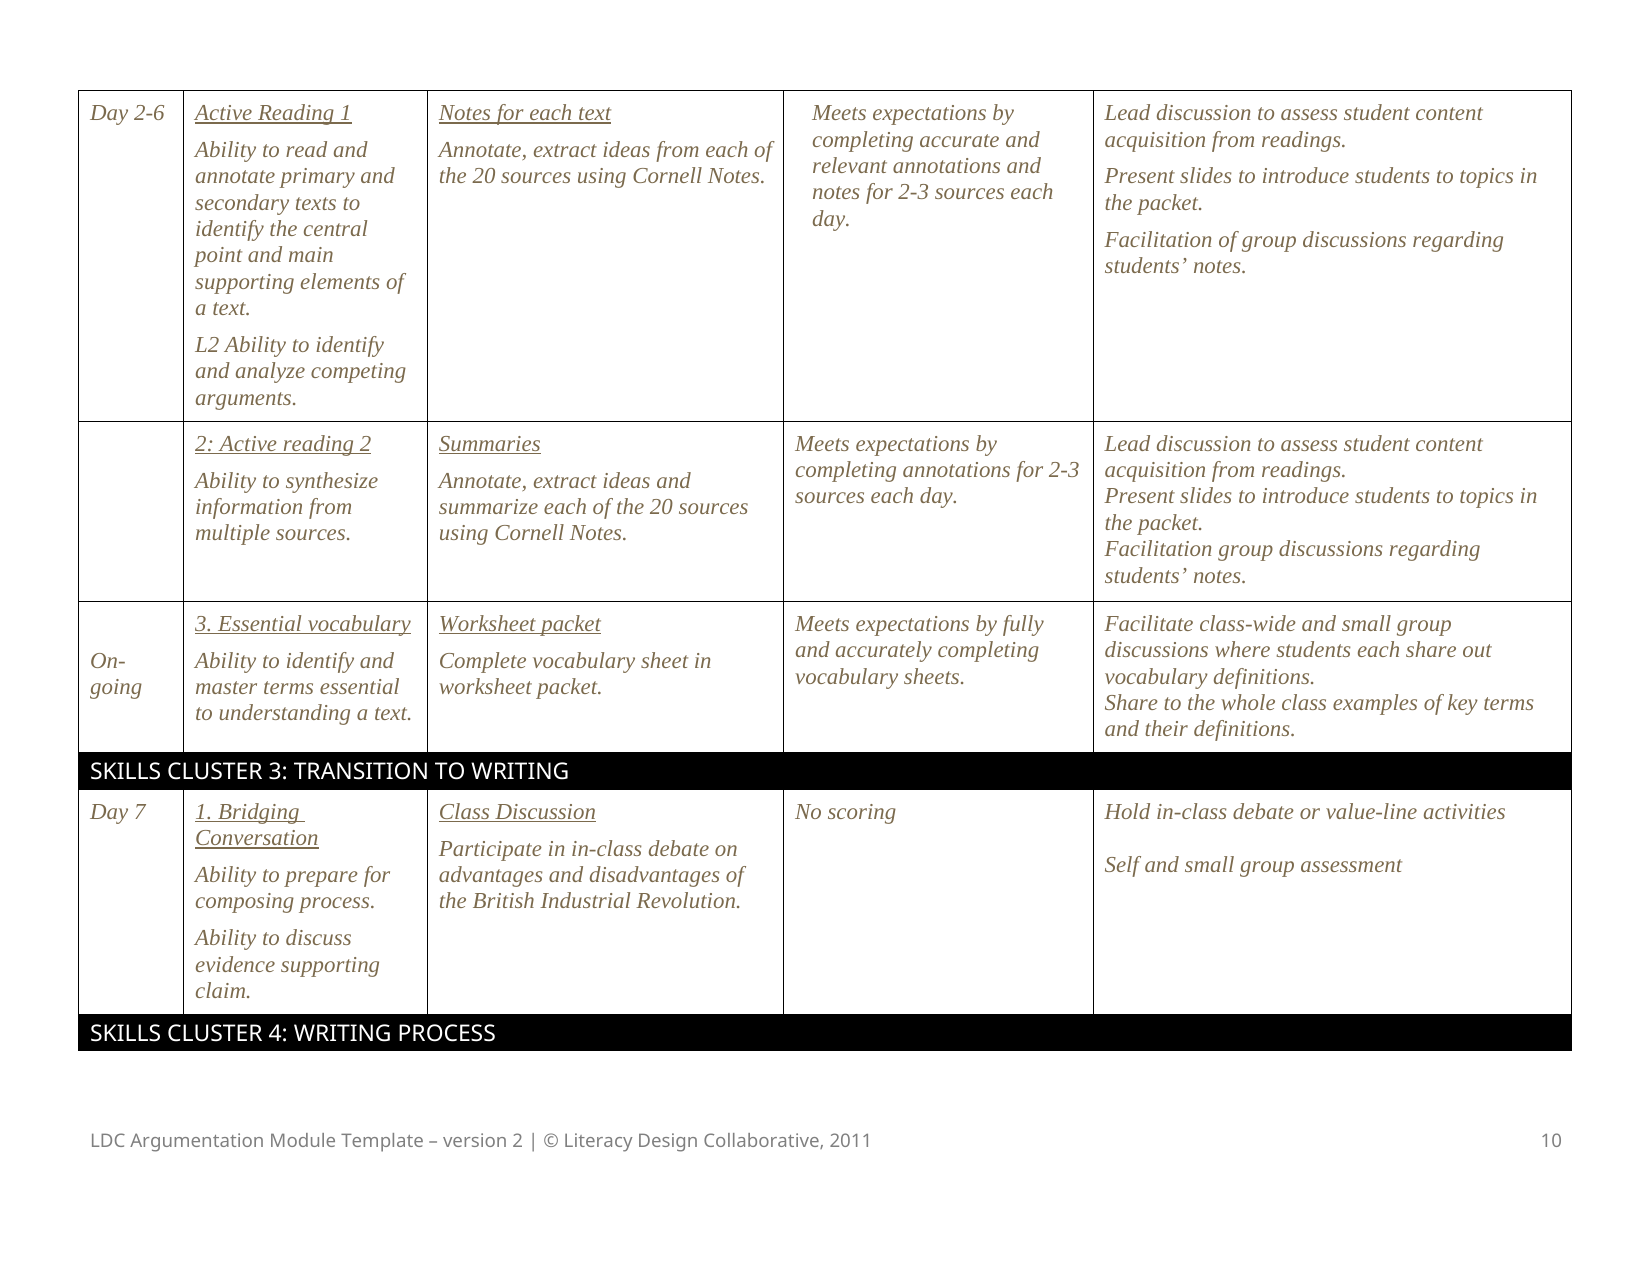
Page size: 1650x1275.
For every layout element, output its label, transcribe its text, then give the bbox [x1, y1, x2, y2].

table_cell Day 2-6 [79, 91, 183, 421]
table_cell Day 7 [79, 790, 183, 1014]
table_cell Meets expectations by completing annotations for 2-3 sources each day. [784, 422, 1093, 601]
table_cell 3. Essential vocabulary Ability to identify and master terms essential to understanding a text. [184, 602, 427, 752]
table_cell Hold in-class debate or value-line activities Self and small group assessment [1094, 790, 1571, 1014]
table_cell Lead discussion to assess student content acquisition from readings. Present slides to introduce students to topics in the packet. Facilitation group discussions regarding students’ notes. [1094, 422, 1571, 601]
table_cell 2: Active reading 2 Ability to synthesize information from multiple sources. [184, 422, 427, 601]
table_cell Active Reading 1 Ability to read and annotate primary and secondary texts to identify the central point and main supporting elements of a text. L2 Ability to identify and analyze competing arguments. [184, 91, 427, 421]
table_cell 1. Bridging Conversation Ability to prepare for composing process. Ability to discuss evidence supporting claim. [184, 790, 427, 1014]
table_cell Worksheet packet Complete vocabulary sheet in worksheet packet. [428, 602, 783, 752]
table_cell Facilitate class-wide and small group discussions where students each share out vocabulary definitions. Share to the whole class examples of key terms and their definitions. [1094, 602, 1571, 752]
table_cell Meets expectations by fully and accurately completing vocabulary sheets. [784, 602, 1093, 752]
table_cell Skills Cluster 3: Transition to Writing [79, 753, 1571, 789]
table_cell Class Discussion Participate in in-class debate on advantages and disadvantages of the British Industrial Revolution. [428, 790, 783, 1014]
table_cell On-going [79, 602, 183, 752]
table_cell Skills Cluster 4: Writing Process [79, 1015, 1571, 1050]
table_cell No scoring [784, 790, 1093, 1014]
table_cell Lead discussion to assess student content acquisition from readings. Present slides to introduce students to topics in the packet. Facilitation of group discussions regarding students’ notes. [1094, 91, 1571, 421]
table_cell Notes for each text Annotate, extract ideas from each of the 20 sources using Cornell Notes. [428, 91, 783, 421]
table_cell Meets expectations by completing accurate and relevant annotations and notes for 2-3 sources each day. [784, 91, 1093, 421]
table_cell [79, 422, 183, 601]
table_cell Summaries Annotate, extract ideas and summarize each of the 20 sources using Cornell Notes. [428, 422, 783, 601]
